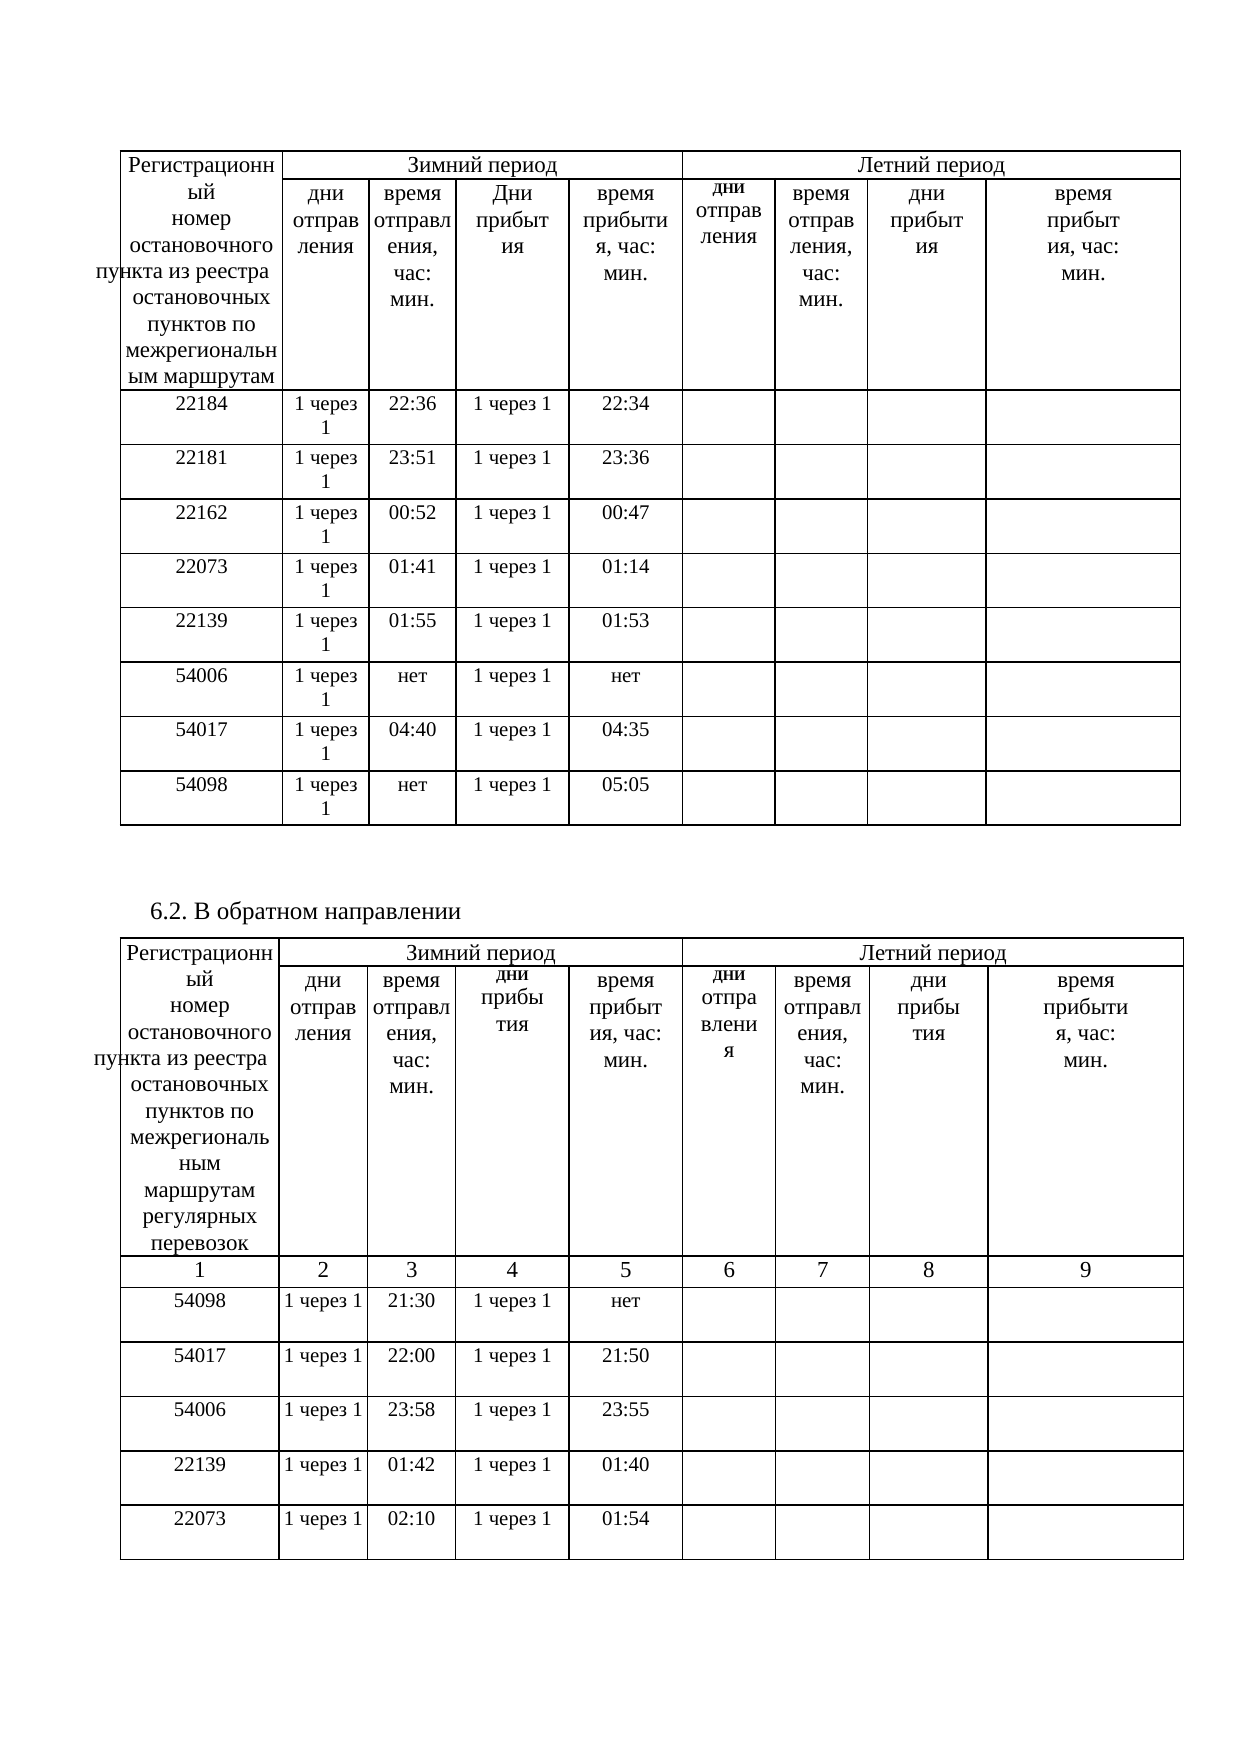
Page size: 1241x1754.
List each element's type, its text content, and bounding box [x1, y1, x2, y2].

table_header Регистрационный номер остановочного пункта из реестра остановочных пунктов по межрегиональным маршрутам регулярных перевозок [121, 939, 278, 1255]
table_cell время отправл ения, час: мин. [776, 967, 869, 1255]
table_cell 1 через 1 [457, 717, 568, 770]
table_cell 1 через 1 [457, 500, 568, 552]
table_cell 00:47 [570, 500, 682, 552]
table_cell [776, 554, 867, 607]
table_cell 22184 [121, 391, 282, 444]
table_cell [776, 445, 867, 498]
table_cell дни отправ ления [280, 967, 367, 1255]
table_cell [987, 445, 1180, 498]
table_cell [989, 1452, 1183, 1504]
table_cell [868, 608, 985, 661]
table_cell 01:40 [570, 1452, 682, 1504]
table_cell 04:35 [570, 717, 682, 770]
table_cell [870, 1343, 987, 1396]
table_cell 1 через 1 [283, 772, 368, 824]
table_cell [776, 1506, 869, 1559]
table_cell 1 через 1 [283, 445, 368, 498]
table_cell 22139 [121, 608, 282, 661]
table_cell нет [570, 1288, 682, 1341]
table_cell 1 через 1 [457, 772, 568, 824]
table_cell [776, 608, 867, 661]
table_cell дни отправ ления [283, 180, 368, 389]
table_cell нет [370, 663, 455, 716]
table_cell ДНИ прибы тия [456, 967, 568, 1255]
table_cell время отправл ения, час: мин. [368, 967, 455, 1255]
table_cell 02:10 [368, 1506, 455, 1559]
table_cell 1 через 1 [456, 1397, 568, 1450]
table_cell [776, 1288, 869, 1341]
table_cell время прибыти я, час: мин. [989, 967, 1183, 1255]
table_cell [683, 391, 774, 444]
table_cell 1 через 1 [280, 1288, 367, 1341]
table_cell [987, 500, 1180, 552]
table_cell 23:51 [370, 445, 455, 498]
table_cell 4 [456, 1257, 568, 1287]
table_cell дни прибы тия [870, 967, 987, 1255]
table_cell [776, 772, 867, 824]
table_cell [870, 1288, 987, 1341]
table_cell 1 через 1 [457, 391, 568, 444]
table_cell [683, 445, 774, 498]
table_cell 22162 [121, 500, 282, 552]
table_cell 1 через 1 [457, 445, 568, 498]
table_cell [868, 772, 985, 824]
table_cell 2 [280, 1257, 367, 1287]
text 6.2. В обратном направлении [150, 896, 1090, 924]
table_cell 7 [776, 1257, 869, 1287]
table_cell 9 [989, 1257, 1183, 1287]
table_cell 1 через 1 [280, 1506, 367, 1559]
table_cell Дни прибыт ия [457, 180, 568, 389]
table_cell [868, 717, 985, 770]
table_cell [683, 717, 774, 770]
table_cell 1 через 1 [456, 1452, 568, 1504]
table_cell [776, 1452, 869, 1504]
table_cell время отправл ения, час: мин. [370, 180, 455, 389]
table_cell 22073 [121, 1506, 278, 1559]
table_cell 54017 [121, 1343, 278, 1396]
table_cell 1 через 1 [456, 1506, 568, 1559]
table_cell 1 через 1 [283, 391, 368, 444]
table_cell 54006 [121, 1397, 278, 1450]
table_cell [683, 1506, 775, 1559]
table_cell [683, 1452, 775, 1504]
table_cell [987, 554, 1180, 607]
table_cell время прибыти я, час: мин. [570, 180, 682, 389]
table_cell [683, 554, 774, 607]
table_cell [776, 663, 867, 716]
table_cell [683, 772, 774, 824]
table_cell 05:05 [570, 772, 682, 824]
table_cell нет [570, 663, 682, 716]
table_cell 00:52 [370, 500, 455, 552]
table_cell ДНИ отправ ления [683, 180, 774, 389]
table_cell 22:36 [370, 391, 455, 444]
table_cell [683, 1288, 775, 1341]
table_cell [776, 717, 867, 770]
table_cell 22:34 [570, 391, 682, 444]
table_cell 1 через 1 [280, 1343, 367, 1396]
table_cell [989, 1397, 1183, 1450]
table_cell [987, 717, 1180, 770]
table_cell [870, 1452, 987, 1504]
table_cell 23:55 [570, 1397, 682, 1450]
table_cell [987, 608, 1180, 661]
table_cell 1 через 1 [456, 1288, 568, 1341]
table_cell 1 [121, 1257, 278, 1287]
table_cell [987, 663, 1180, 716]
table_cell [868, 445, 985, 498]
table_cell [868, 500, 985, 552]
table_cell [868, 554, 985, 607]
table_cell 3 [368, 1257, 455, 1287]
table_cell 1 через 1 [283, 500, 368, 552]
table_cell 54098 [121, 1288, 278, 1341]
table_cell 54098 [121, 772, 282, 824]
table_cell [870, 1506, 987, 1559]
table_cell 1 через 1 [457, 608, 568, 661]
table_cell 1 через 1 [457, 663, 568, 716]
table_cell [870, 1397, 987, 1450]
table_cell 22:00 [368, 1343, 455, 1396]
table_cell [776, 1343, 869, 1396]
table_cell 1 через 1 [283, 554, 368, 607]
table_cell [683, 608, 774, 661]
table_cell дни прибыт ия [868, 180, 985, 389]
table_cell 21:30 [368, 1288, 455, 1341]
table_header Зимний период [280, 939, 682, 965]
table_cell 1 через 1 [456, 1343, 568, 1396]
table_cell 01:42 [368, 1452, 455, 1504]
table_cell [989, 1343, 1183, 1396]
table_cell [987, 772, 1180, 824]
table_cell 5 [570, 1257, 682, 1287]
table_cell 01:41 [370, 554, 455, 607]
table_cell 6 [683, 1257, 775, 1287]
table_header Зимний период [283, 152, 682, 178]
table_cell 23:36 [570, 445, 682, 498]
table_cell [989, 1288, 1183, 1341]
table_header Регистрационный номер остановочного пункта из реестра остановочных пунктов по межрегиональным маршрутам регулярных перевозок [121, 152, 282, 389]
table_cell время прибыт ия, час: мин. [987, 180, 1180, 389]
table_cell 22073 [121, 554, 282, 607]
table_cell 54006 [121, 663, 282, 716]
table_cell 8 [870, 1257, 987, 1287]
table_cell 54017 [121, 717, 282, 770]
table_cell время отправ ления, час: мин. [776, 180, 867, 389]
table_cell [776, 391, 867, 444]
table_cell нет [370, 772, 455, 824]
table_cell 01:14 [570, 554, 682, 607]
table_cell 1 через 1 [283, 717, 368, 770]
table_cell 01:55 [370, 608, 455, 661]
table_cell 1 через 1 [283, 663, 368, 716]
table_cell [683, 1397, 775, 1450]
table_header Летний период [683, 152, 1180, 178]
table_cell 1 через 1 [457, 554, 568, 607]
table_cell [683, 500, 774, 552]
table_cell 1 через 1 [283, 608, 368, 661]
table_cell 04:40 [370, 717, 455, 770]
table_cell [868, 663, 985, 716]
table_cell 01:53 [570, 608, 682, 661]
table_cell [987, 391, 1180, 444]
table_cell [683, 663, 774, 716]
table_cell [776, 500, 867, 552]
table_header Летний период [683, 939, 1183, 965]
table_cell [989, 1506, 1183, 1559]
table_cell [868, 391, 985, 444]
table_cell 21:50 [570, 1343, 682, 1396]
table_cell 22181 [121, 445, 282, 498]
table_cell ДНИ отпра влени я [683, 967, 775, 1255]
table_cell [683, 1343, 775, 1396]
table_cell [776, 1397, 869, 1450]
table_cell время прибыт ия, час: мин. [570, 967, 682, 1255]
table_cell 1 через 1 [280, 1397, 367, 1450]
table_cell 01:54 [570, 1506, 682, 1559]
table_cell 1 через 1 [280, 1452, 367, 1504]
table_cell 22139 [121, 1452, 278, 1504]
table_cell 23:58 [368, 1397, 455, 1450]
